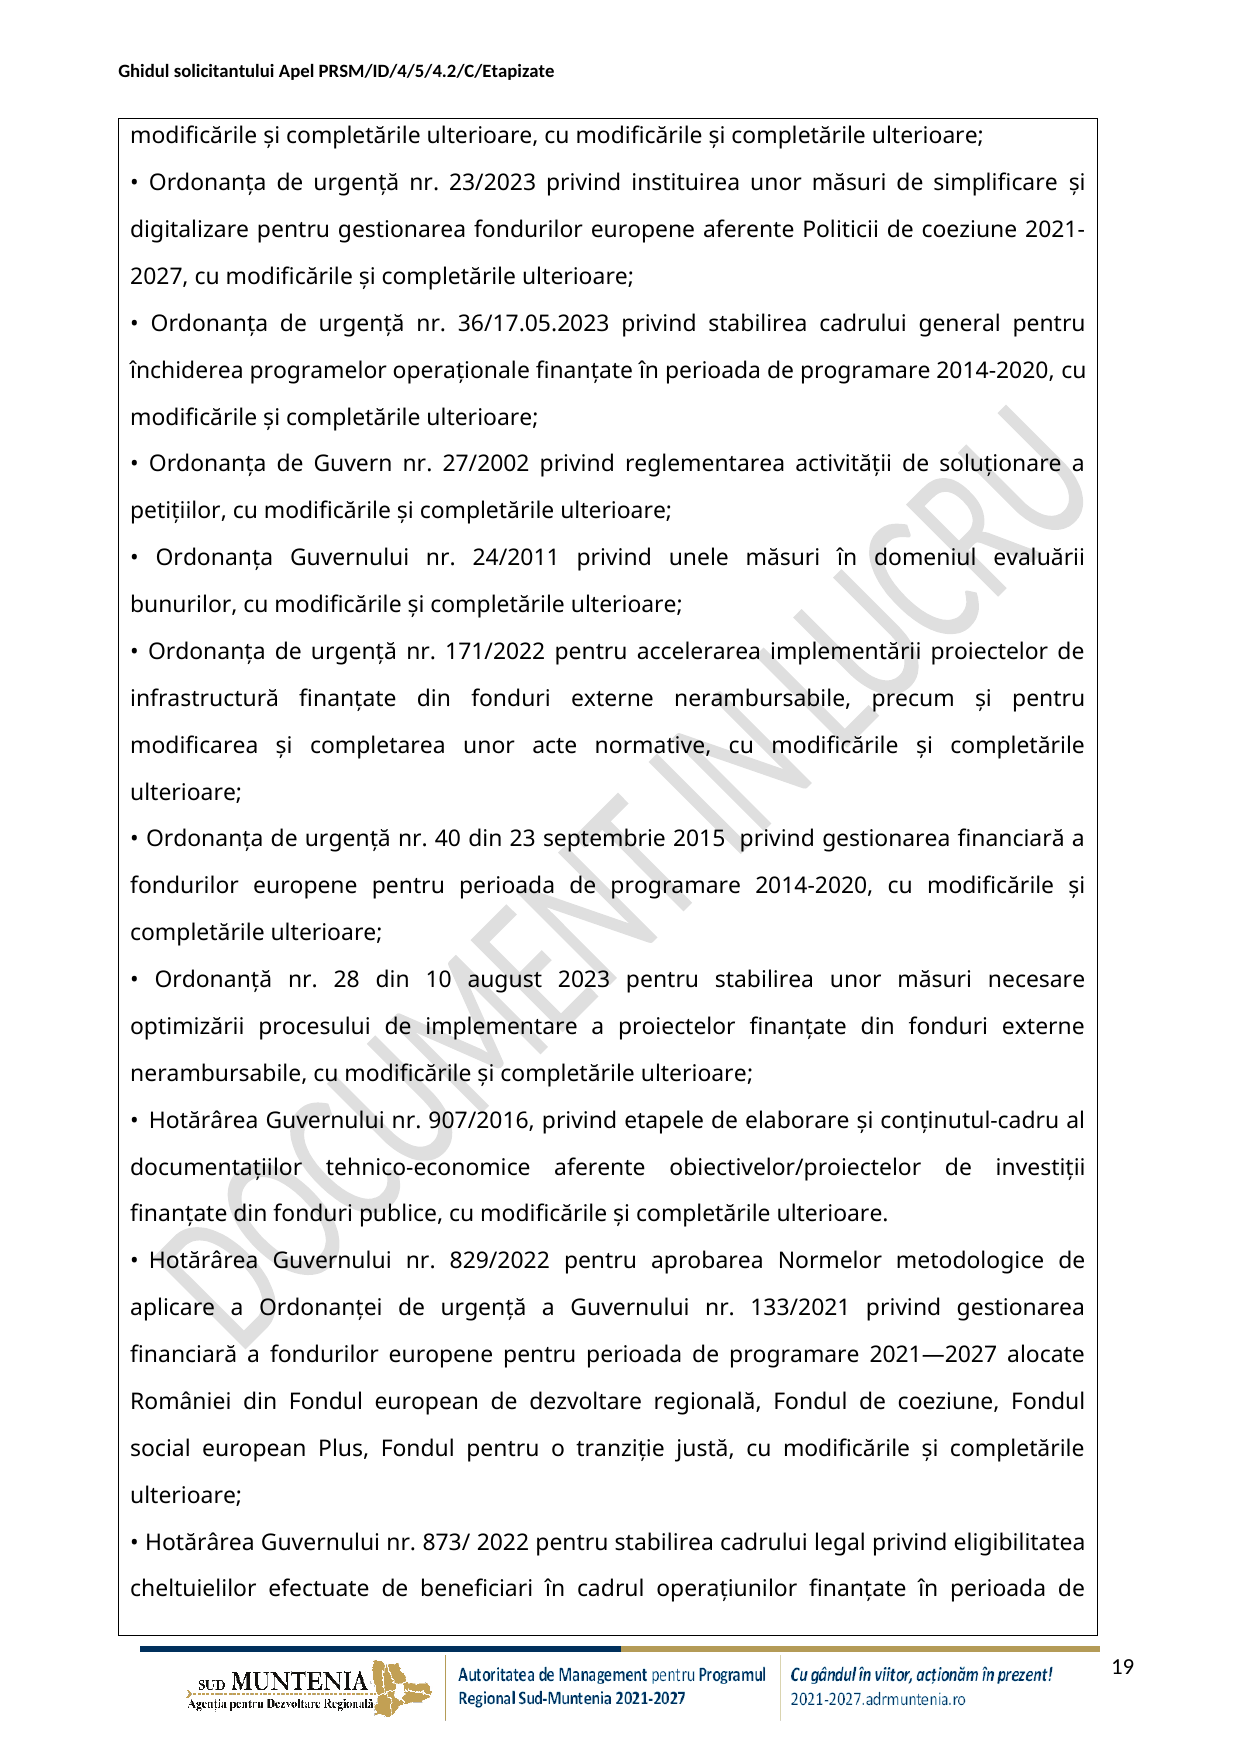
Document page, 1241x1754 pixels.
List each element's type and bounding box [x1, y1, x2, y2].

table_header [119, 119, 1097, 1635]
picture [140, 1646, 1100, 1721]
